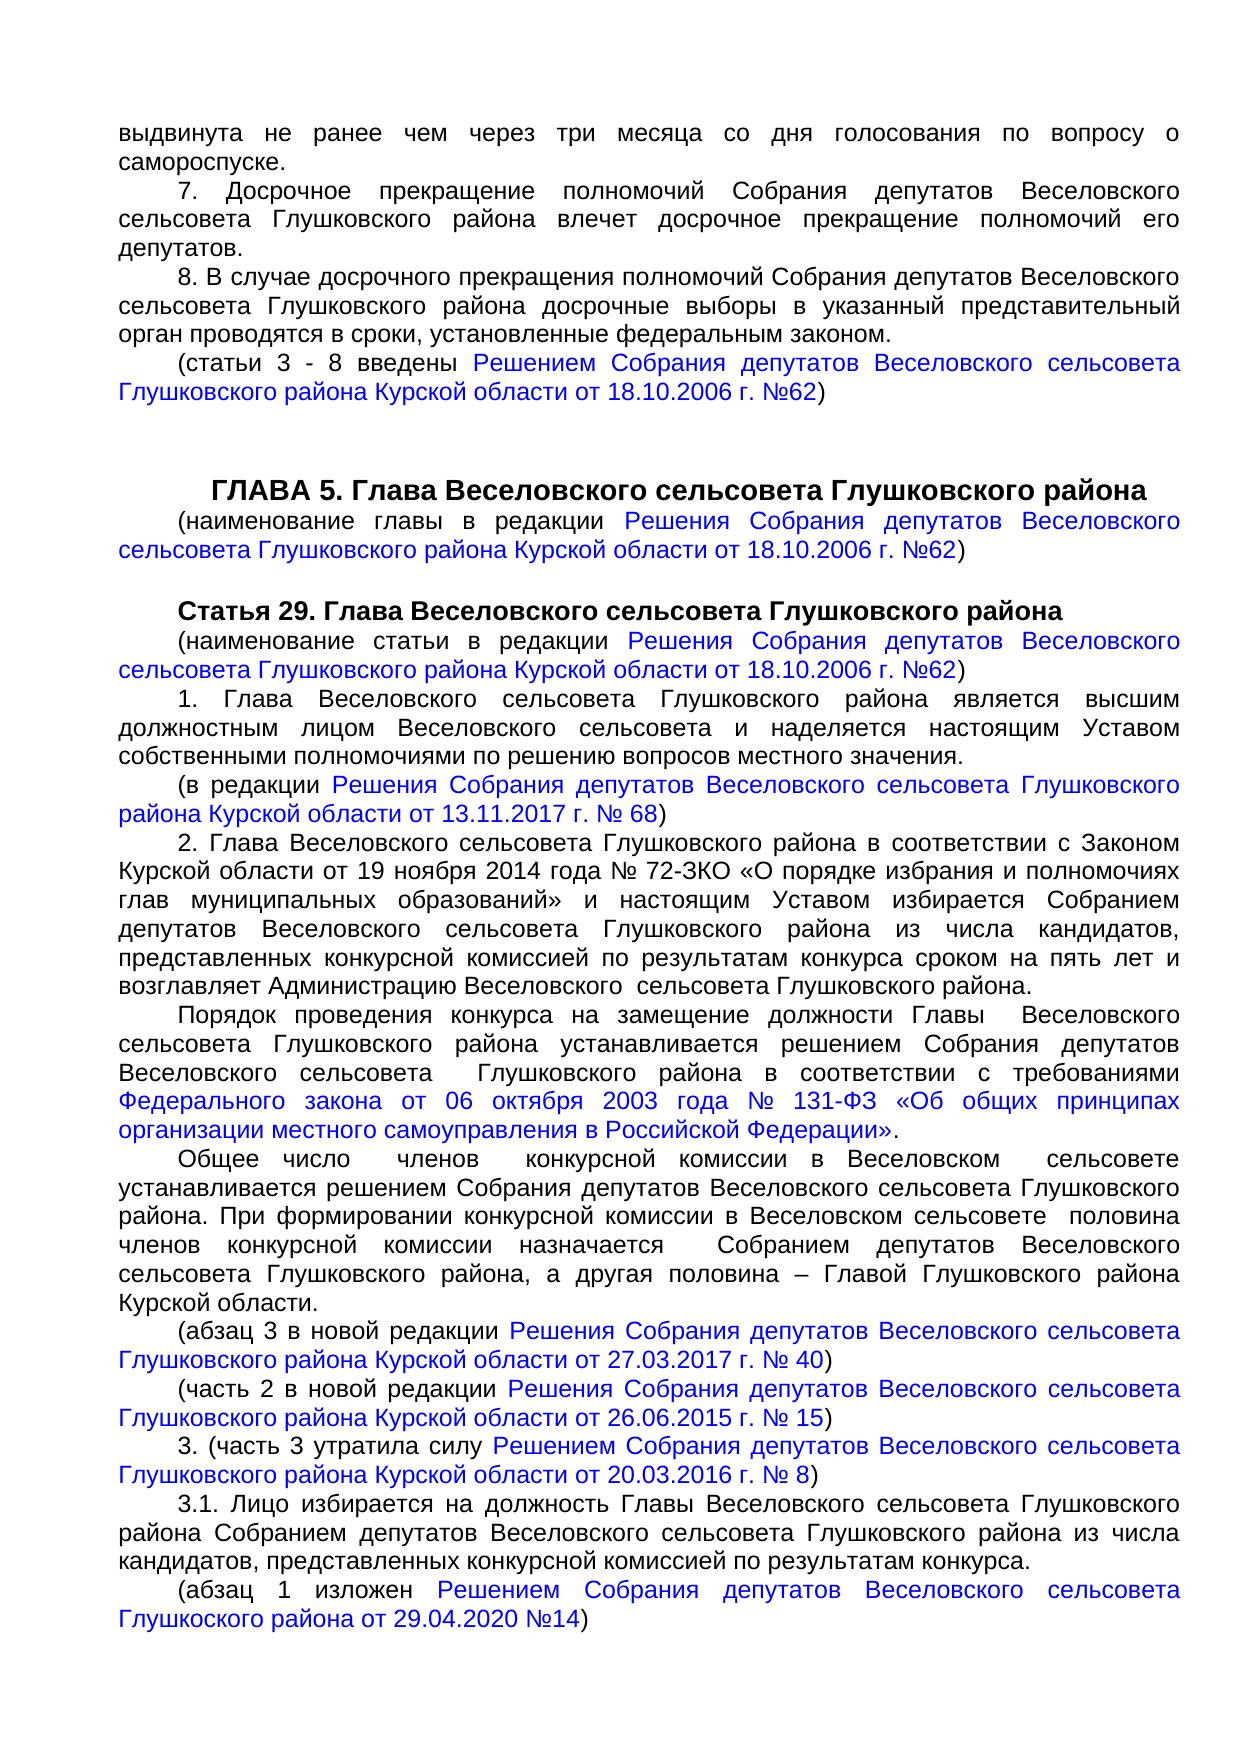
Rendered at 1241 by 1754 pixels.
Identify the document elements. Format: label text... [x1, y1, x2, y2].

text Статья 29. Глава Веселовского сельсовета Глушковского района [118, 595, 1181, 626]
text (наименование статьи в редакции Решения Собрания депутатов Веселовского сельсовета Глушковского района Курской области от 18.10.2006 г. №62) [118, 626, 1181, 684]
text 1. Глава Веселовского сельсовета Глушковского района является высшим должностным лицом Веселовского сельсовета и наделяется настоящим Уставом собственными полномочиями по решению вопросов местного значения. [118, 684, 1181, 770]
text 3. (часть 3 утратила силу Решением Собрания депутатов Веселовского сельсовета Глушковского района Курской области от 20.03.2016 г. № 8) [118, 1431, 1181, 1489]
text 7. Досрочное прекращение полномочий Собрания депутатов Веселовского сельсовета Глушковского района влечет досрочное прекращение полномочий его депутатов. [118, 176, 1181, 262]
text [118, 118, 1181, 176]
text (абзац 1 изложен Решением Собрания депутатов Веселовского сельсовета Глушкоского района от 29.04.2020 №14) [118, 1575, 1181, 1632]
text 2. Глава Веселовского сельсовета Глушковского района в соответствии с Законом Курской области от 19 ноября 2014 года № 72-ЗКО «О порядке избрания и полномочиях глав муниципальных образований» и настоящим Уставом избирается Собранием депутатов Веселовского сельсовета Глушковского района из числа кандидатов, представленных конкурсной комиссией по результатам конкурса сроком на пять лет и возглавляет Администрацию Веселовского сельсовета Глушковского района. [118, 827, 1181, 1000]
text (абзац 3 в новой редакции Решения Собрания депутатов Веселовского сельсовета Глушковского района Курской области от 27.03.2017 г. № 40) [118, 1316, 1181, 1374]
text 8. В случае досрочного прекращения полномочий Собрания депутатов Веселовского сельсовета Глушковского района досрочные выборы в указанный представительный орган проводятся в сроки, установленные федеральным законом. [118, 262, 1181, 348]
text (часть 2 в новой редакции Решения Собрания депутатов Веселовского сельсовета Глушковского района Курской области от 26.06.2015 г. № 15) [118, 1374, 1181, 1431]
text Общее число членов конкурсной комиссии в Веселовском сельсовете устанавливается решением Собрания депутатов Веселовского сельсовета Глушковского района. При формировании конкурсной комиссии в Веселовском сельсовете половина членов конкурсной комиссии назначается Собранием депутатов Веселовского сельсовета Глушковского района, а другая половина – Главой Глушковского района Курской области. [118, 1144, 1181, 1316]
text Порядок проведения конкурса на замещение должности Главы Веселовского сельсовета Глушковского района устанавливается решением Собрания депутатов Веселовского сельсовета Глушковского района в соответствии с требованиями Федерального закона от 06 октября 2003 года № 131-ФЗ «Об общих принципах организации местного самоуправления в Российской Федерации». [118, 1000, 1181, 1144]
text (статьи 3 - 8 введены Решением Собрания депутатов Веселовского сельсовета Глушковского района Курской области от 18.10.2006 г. №62) [118, 348, 1181, 406]
text 3.1. Лицо избирается на должность Главы Веселовского сельсовета Глушковского района Собранием депутатов Веселовского сельсовета Глушковского района из числа кандидатов, представленных конкурсной комиссией по результатам конкурса. [118, 1489, 1181, 1575]
text (в редакции Решения Собрания депутатов Веселовского сельсовета Глушковского района Курской области от 13.11.2017 г. № 68) [118, 770, 1181, 827]
text (наименование главы в редакции Решения Собрания депутатов Веселовского сельсовета Глушковского района Курской области от 18.10.2006 г. №62) [118, 506, 1181, 564]
text ГЛАВА 5. Глава Веселовского сельсовета Глушковского района [118, 473, 1181, 506]
